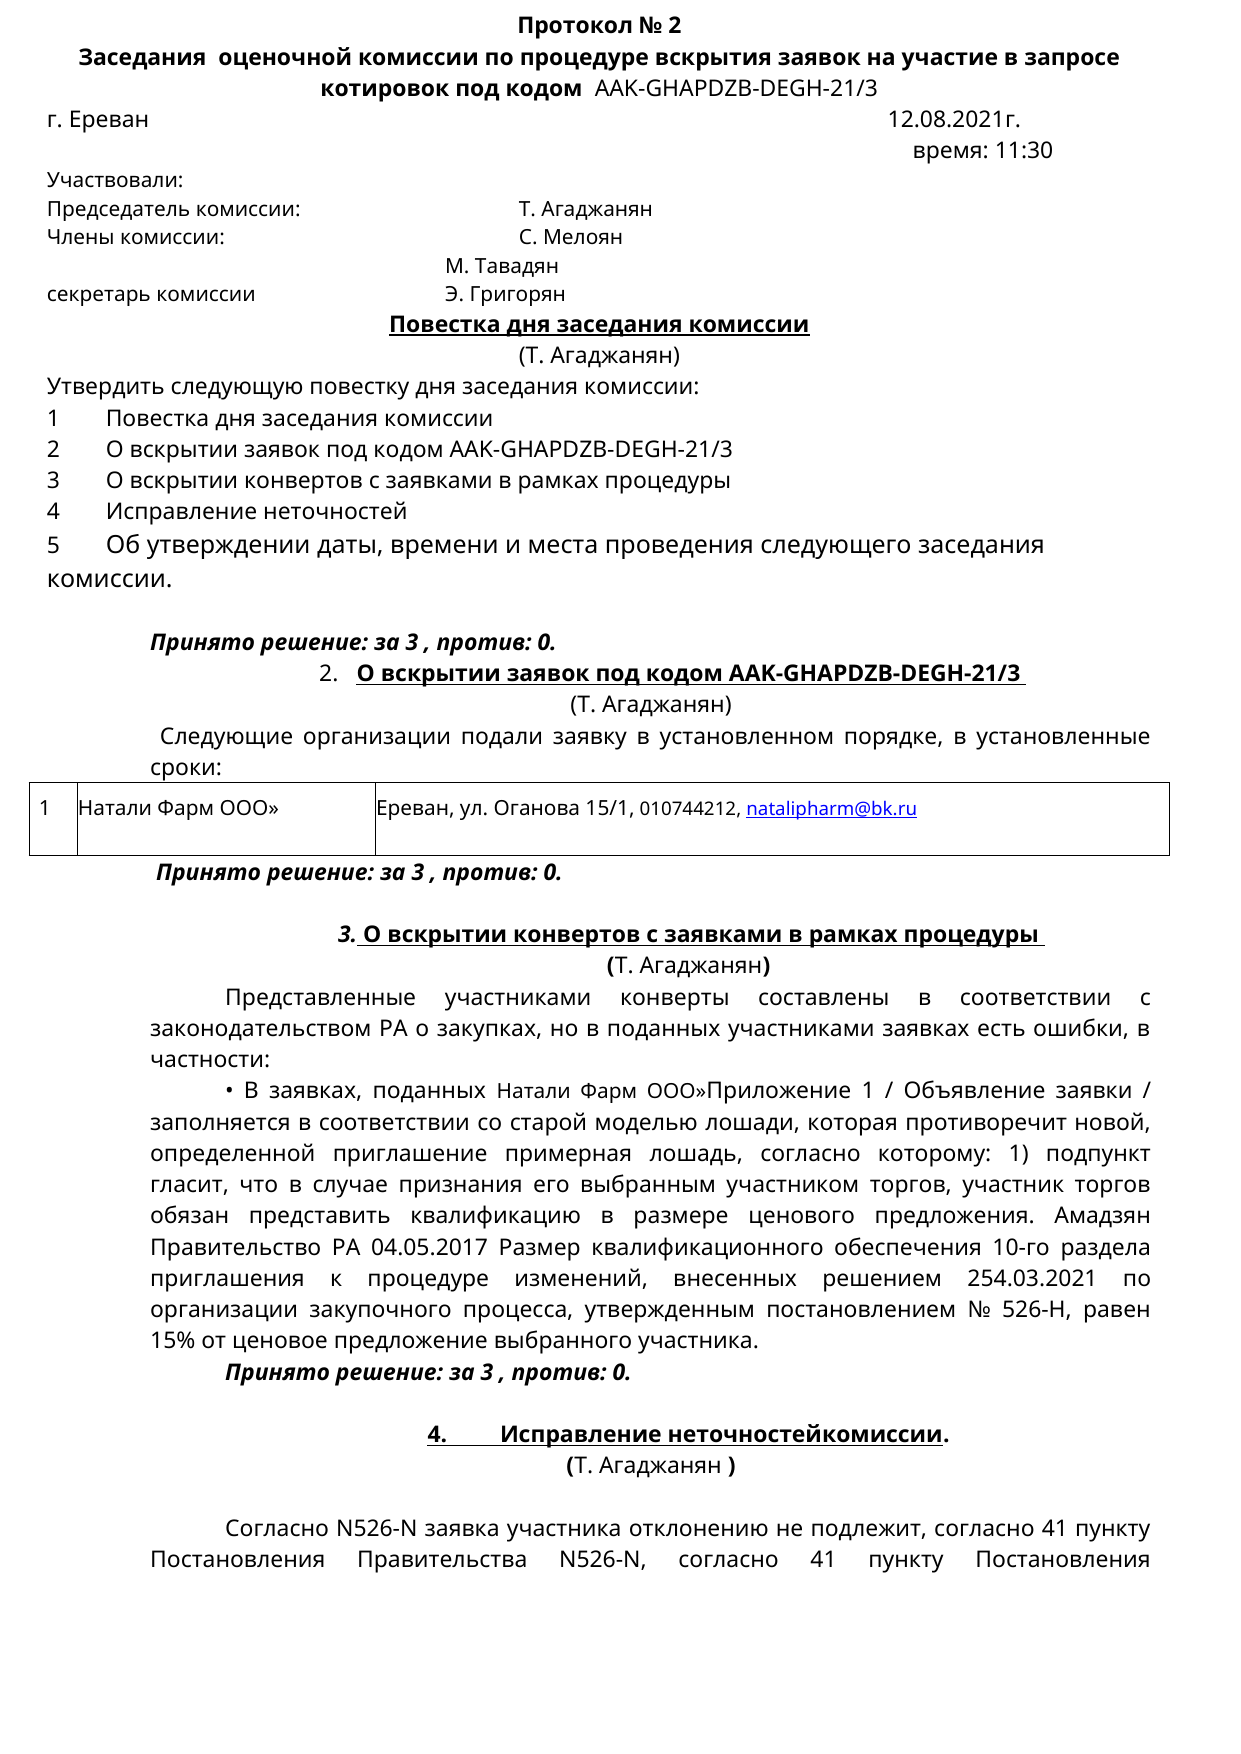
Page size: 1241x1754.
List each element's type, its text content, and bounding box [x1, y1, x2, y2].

list О вскрытии заявок под кодом AAK-GHAPDZB-DEGH-21/3 [47, 433, 1152, 464]
list Повестка дня заседания комиссии [47, 402, 1152, 433]
text Принято решение: за 3 , против: 0. [150, 626, 1152, 657]
text Протокол № 2 [47, 9, 1152, 41]
list О вскрытии заявок под кодом AAK-GHAPDZB-DEGH-21/3 [187, 657, 1152, 688]
text Принято решение: за 3 , против: 0. [150, 856, 1152, 887]
text 4. Исправление неточностейкомиссии. [225, 1418, 1152, 1449]
text Члены комиссии: С. Мелоян [47, 222, 1152, 251]
text (Т. Агаджанян) [47, 339, 1152, 370]
text • В заявках, поданных Натали Фарм ООО»Приложение 1 / Объявление заявки / заполняется в соответствии со старой моделью лошади, которая противоречит новой, определенной приглашение примерная лошадь, согласно которому: 1) подпункт гласит, что в случае признания его выбранным участником торгов, участник торгов обязан представить квалификацию в размере ценового предложения. Амадзян Правительство РА 04.05.2017 Размер квалификационного обеспечения 10-го раздела приглашения к процедуре изменений, внесенных решением 254.03.2021 по организации закупочного процесса, утвержденным постановлением № 526-Н, равен 15% от ценовое предложение выбранного участника. [150, 1074, 1152, 1356]
table_header Натали Фарм ООО» [78, 783, 375, 854]
text (Т. Агаджанян ) [150, 1449, 1152, 1481]
text Утвердить следующую повестку дня заседания комиссии: [47, 370, 1152, 402]
text Представленные участниками конверты составлены в соответствии с законодательством РА о закупках, но в поданных участниками заявках есть ошибки, в частности: [150, 981, 1152, 1074]
text Повестка дня заседания комиссии [47, 308, 1152, 339]
text М. Тавадян [47, 251, 1152, 279]
text время: 11:30 [47, 134, 1152, 166]
text секретарь комиссии Э. Григорян [47, 279, 1152, 308]
text (Т. Агаджанян) [225, 949, 1152, 981]
text г. Ереван 12.08.2021г. [47, 103, 1152, 134]
table_header 1 [30, 783, 77, 854]
table_header Ереван, ул. Оганова 15/1, 010744212, natalipharm@bk.ru [376, 783, 1169, 854]
list Исправление неточностей [47, 495, 1152, 527]
text 3. О вскрытии конвертов с заявками в рамках процедуры [225, 918, 1152, 949]
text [150, 1512, 1152, 1574]
text Участвовали: [47, 166, 1152, 194]
text Принято решение: за 3 , против: 0. [150, 1356, 1152, 1387]
list Об утверждении даты, времени и места проведения следующего заседания комиссии. [47, 527, 1152, 595]
list О вскрытии конвертов с заявками в рамках процедуры [47, 464, 1152, 495]
text Заседания оценочной комиссии по процедуре вскрытия заявок на участие в запросе котировок под кодом AAK-GHAPDZB-DEGH-21/3 [47, 41, 1152, 103]
text (Т. Агаджанян) [150, 688, 1152, 720]
text Следующие организации подали заявку в установленном порядке, в установленные сроки: [150, 720, 1152, 782]
text Председатель комиссии: Т. Агаджанян [47, 194, 1152, 222]
